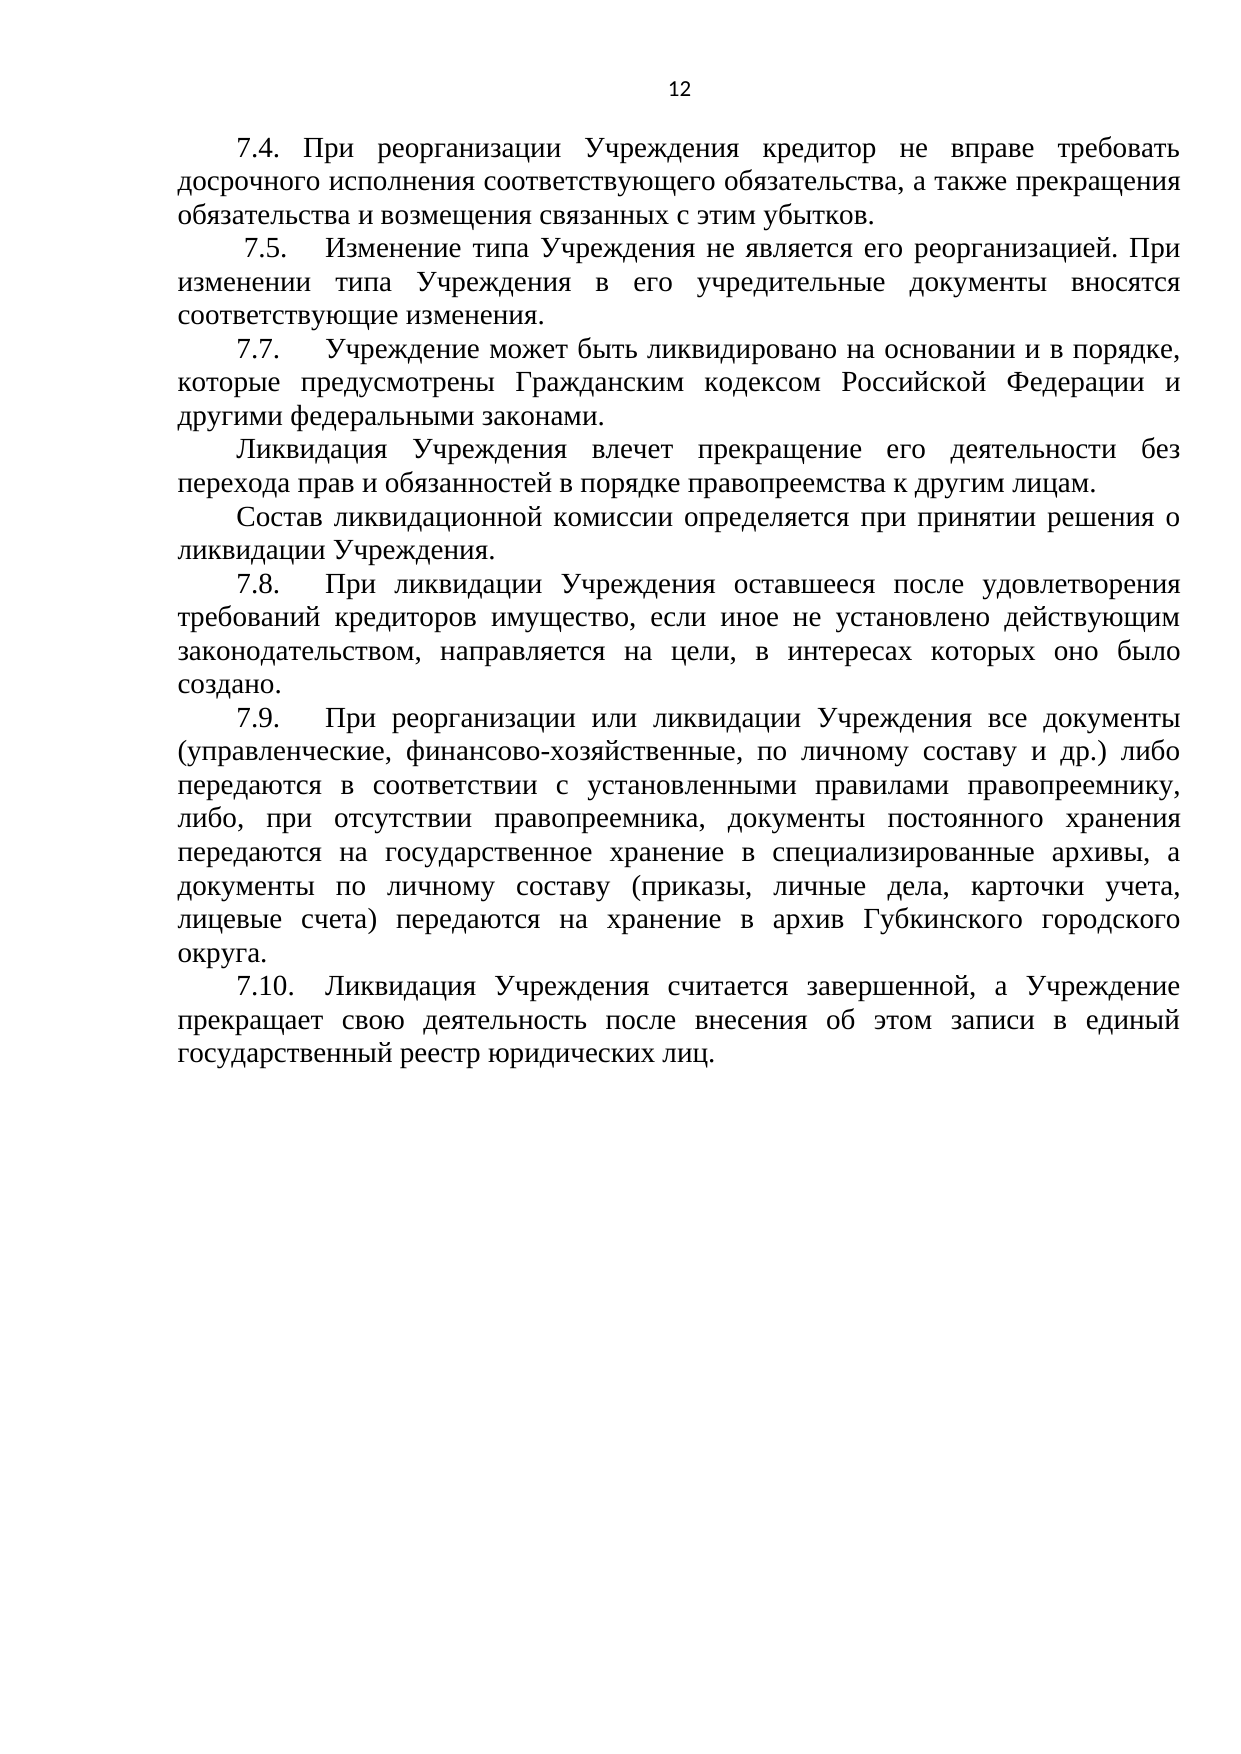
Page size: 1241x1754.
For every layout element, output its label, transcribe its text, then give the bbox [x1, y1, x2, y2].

text 7.10. Ликвидация Учреждения считается завершенной, а Учреждение прекращает свою деятельность после внесения об этом записи в единый государственный реестр юридических лиц. [177, 968, 1181, 1069]
text Состав ликвидационной комиссии определяется при принятии решения о ликвидации Учреждения. [177, 499, 1181, 566]
text 7.5. Изменение типа Учреждения не является его реорганизацией. При изменении типа Учреждения в его учредительные документы вносятся соответствующие изменения. [177, 230, 1181, 331]
text Ликвидация Учреждения влечет прекращение его деятельности без перехода прав и обязанностей в порядке правопреемства к другим лицам. [177, 432, 1181, 499]
text 7.7. Учреждение может быть ликвидировано на основании и в порядке, которые предусмотрены Гражданским кодексом Российской Федерации и другими федеральными законами. [177, 331, 1181, 432]
text 7.9. При реорганизации или ликвидации Учреждения все документы (управленческие, финансово-хозяйственные, по личному составу и др.) либо передаются в соответствии с установленными правилами правопреемнику, либо, при отсутствии правопреемника, документы постоянного хранения передаются на государственное хранение в специализированные архивы, а документы по личному составу (приказы, личные дела, карточки учета, лицевые счета) передаются на хранение в архив Губкинского городского округа. [177, 700, 1181, 968]
text 7.8. При ликвидации Учреждения оставшееся после удовлетворения требований кредиторов имущество, если иное не установлено действующим законодательством, направляется на цели, в интересах которых оно было создано. [177, 566, 1181, 700]
text 7.4. При реорганизации Учреждения кредитор не вправе требовать досрочного исполнения соответствующего обязательства, а также прекращения обязательства и возмещения связанных с этим убытков. [177, 130, 1181, 230]
